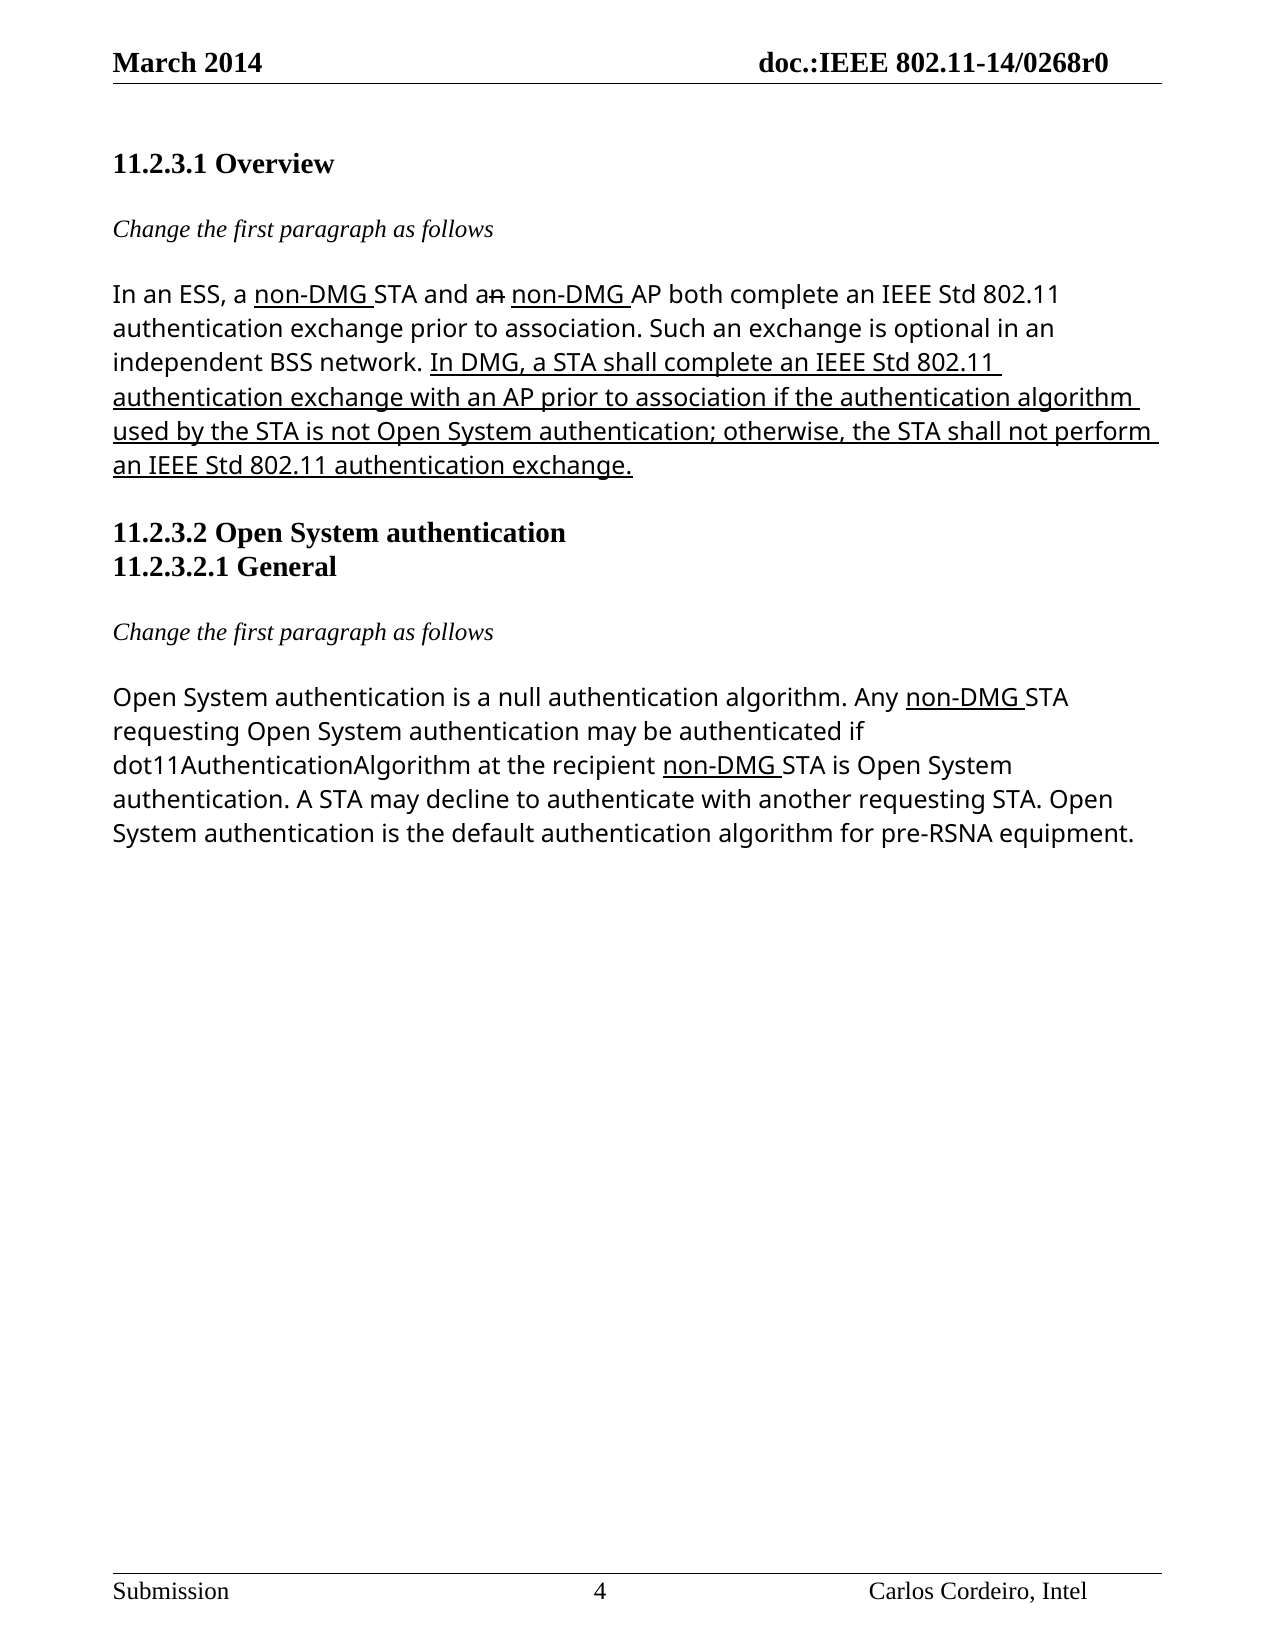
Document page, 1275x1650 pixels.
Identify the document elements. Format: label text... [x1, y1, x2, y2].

text 11.2.3.1 Overview [112, 147, 1162, 180]
text Change the first paragraph as follows [112, 214, 1162, 243]
text 11.2.3.2.1 General [112, 549, 1162, 582]
text 11.2.3.2 Open System authentication [112, 515, 1162, 549]
text Open System authentication is a null authentication algorithm. Any non-DMG STA requesting Open System authentication may be authenticated if dot11AuthenticationAlgorithm at the recipient non-DMG STA is Open System authentication. A STA may decline to authenticate with another requesting STA. Open System authentication is the default authentication algorithm for pre-RSNA equipment. [112, 679, 1162, 850]
text In an ESS, a non-DMG STA and an non-DMG AP both complete an IEEE Std 802.11 authentication exchange prior to association. Such an exchange is optional in an independent BSS network. In DMG, a STA shall complete an IEEE Std 802.11 authentication exchange with an AP prior to association if the authentication algorithm used by the STA is not Open System authentication; otherwise, the STA shall not perform an IEEE Std 802.11 authentication exchange. [112, 277, 1162, 481]
text Change the first paragraph as follows [112, 617, 1162, 645]
